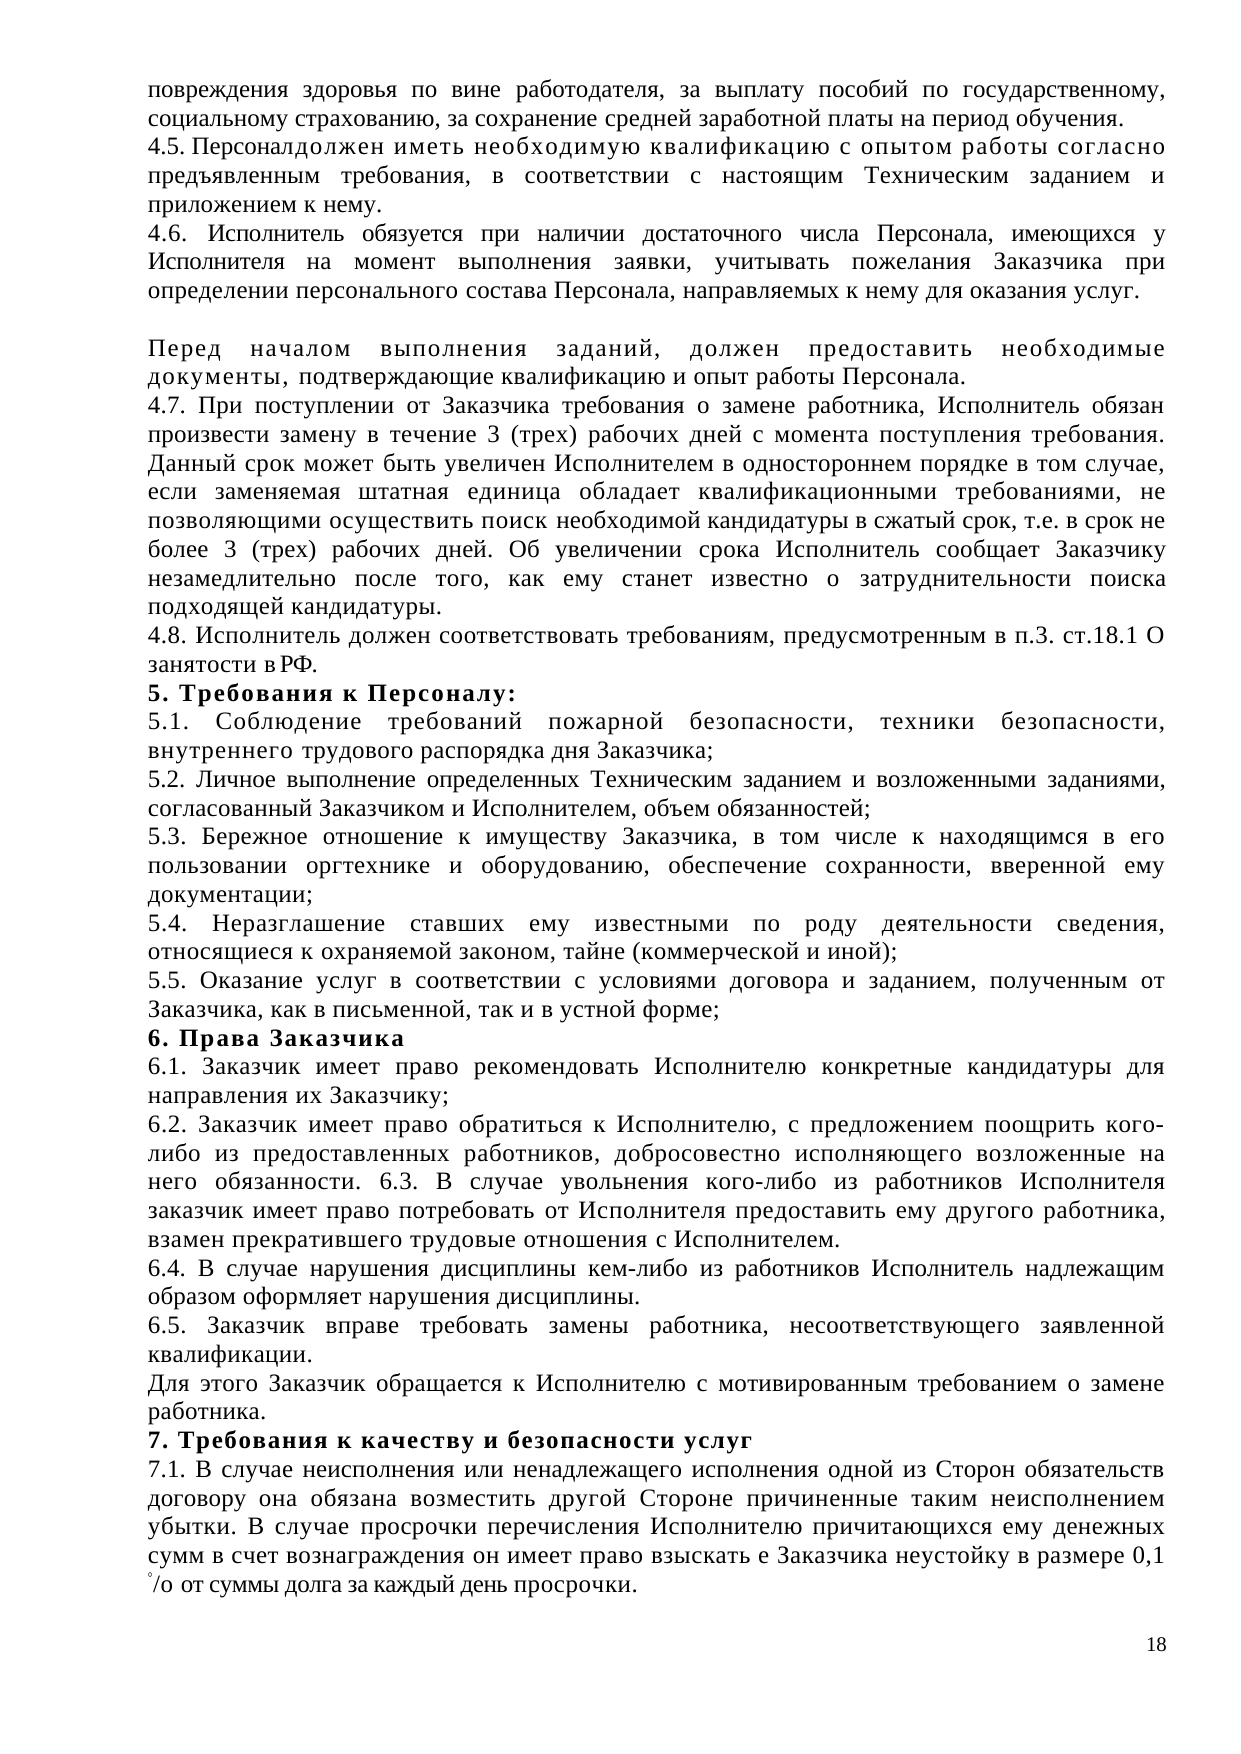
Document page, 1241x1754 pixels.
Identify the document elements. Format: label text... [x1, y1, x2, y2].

text 4.7. При поступлении от Заказчика требования о замене работника, Исполнитель обязан произвести замену в течение 3 (трех) рабочих дней с момента поступления требования. Данный срок может быть увеличен Исполнителем в одностороннем порядке в том случае, если заменяемая штатная единица обладает квалификационными требованиями, не позволяющими осуществить поиск необходимой кандидатуры в сжатый срок, т.е. в срок не более 3 (трех) рабочих дней. Об увеличении срока Исполнитель сообщает Заказчику незамедлительно после того, как ему станет известно о затруднительности поиска подходящей кандидатуры. [148, 390, 1167, 620]
text 4.8. Исполнитель должен соответствовать требованиям, предусмотренным в п.3. ст.18.1 О занятости в РФ. [148, 620, 1167, 678]
text 4.5. Персонал должен иметь необходимую квалификацию с опытом работы согласно [148, 131, 1167, 160]
text 5.3. Бережное отношение к имуществу Заказчика, в том числе к находящимся в его пользовании оргтехнике и оборудованию, обеспечение сохранности, вверенной ему документации; [148, 821, 1167, 908]
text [148, 74, 1167, 131]
text 6.4. В случае нарушения дисциплины кем-либо из работников Исполнитель надлежащим образом оформляет нарушения дисциплины. [148, 1253, 1167, 1310]
text 6. Права Заказчика [148, 1023, 1167, 1051]
text 5.4. Неразглашение ставших ему известными по роду деятельности сведения, относящиеся к охраняемой законом, тайне (коммерческой и иной); [148, 908, 1167, 965]
text 6.2. Заказчик имеет право обратиться к Исполнителю, с предложением поощрить кого-либо из предоставленных работников, добросовестно исполняющего возложенные на него обязанности. 6.3. В случае увольнения кого-либо из работников Исполнителя заказчик имеет право потребовать от Исполнителя предоставить ему другого работника, взамен прекратившего трудовые отношения с Исполнителем. [148, 1109, 1167, 1253]
text 5.2. Личное выполнение определенных Техническим заданием и возложенными заданиями, согласованный Заказчиком и Исполнителем, объем обязанностей; [148, 764, 1167, 821]
text 5.1. Соблюдение требований пожарной безопасности, техники безопасности, внутреннего трудового распорядка дня Заказчика; [148, 706, 1167, 764]
text Перед началом выполнения заданий, должен предоставить необходимые документы, подтверждающие квалификацию и опыт работы Персонала. [148, 333, 1167, 390]
text 7. Требования к качеству и безопасности услуг [148, 1425, 1167, 1454]
text 5. Требования к Персоналу: [148, 678, 1167, 706]
text 5.5. Оказание услуг в соответствии с условиями договора и заданием, полученным от Заказчика, как в письменной, так и в устной форме; [148, 965, 1167, 1023]
text 4.6. Исполнитель обязуется при наличии достаточного числа Персонала, имеющихся у Исполнителя на момент выполнения заявки, учитывать пожелания Заказчика при определении персонального состава Персонала, направляемых к нему для оказания услуг. [148, 218, 1167, 304]
text 6.1. Заказчик имеет право рекомендовать Исполнителю конкретные кандидатуры для направления их Заказчику; [148, 1051, 1167, 1109]
text предъявленным требования, в соответствии с настоящим Техническим заданием и приложением к нему. [148, 160, 1167, 218]
text 6.5. Заказчик вправе требовать замены работника, несоответствующего заявленной квалификации. Для этого Заказчик обращается к Исполнителю с мотивированным требованием о замене работника. [148, 1310, 1167, 1425]
text 7.1. В случае неисполнения или ненадлежащего исполнения одной из Сторон обязательств договору она обязана возместить другой Стороне причиненные таким неисполнением убытки. В случае просрочки перечисления Исполнителю причитающихся ему денежных сумм в счет вознаграждения он имеет право взыскать е Заказчика неустойку в размере 0,1 °/о от суммы долга за каждый день просрочки. [148, 1454, 1167, 1598]
